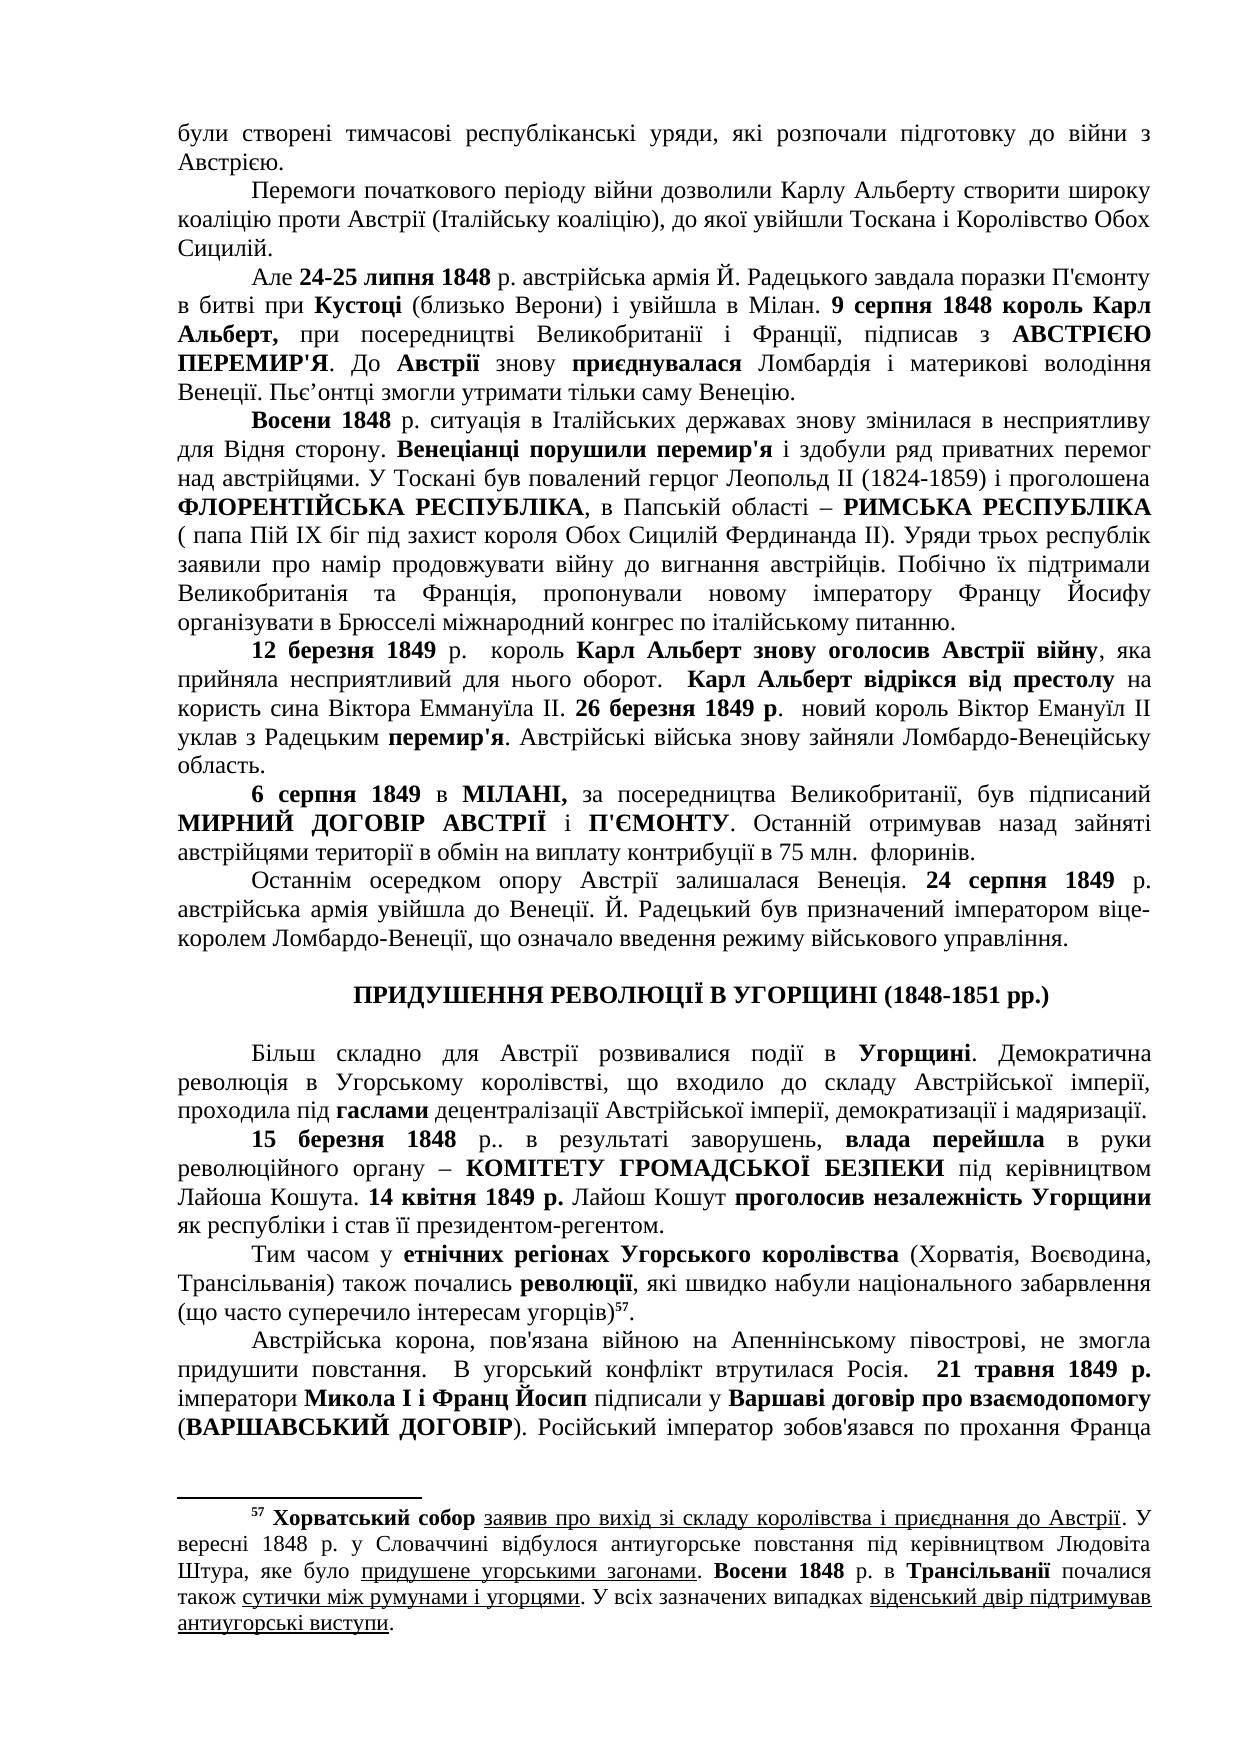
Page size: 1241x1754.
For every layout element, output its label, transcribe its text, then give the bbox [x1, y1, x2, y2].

text Восени 1848 р. ситуація в Італійських державах знову змінилася в несприятливу для Відня сторону. Венеціанці порушили перемир'я і здобули ряд приватних перемог над австрійцями. У Тоскані був повалений герцог Леопольд II (1824-1859) і проголошена ФЛОРЕНТІЙСЬКА РЕСПУБЛІКА, в Папській області – РИМСЬКА РЕСПУБЛІКА ( папа Пій IX біг під захист короля Обох Сицилій Фердинанда II). Уряди трьох республік заявили про намір продовжувати війну до вигнання австрійців. Побічно їх підтримали Великобританія та Франція, пропонували новому імператору Францу Йосифу організувати в Брюсселі міжнародний конгрес по італійському питанню. [177, 406, 1152, 636]
text 15 березня 1848 р.. в результаті заворушень, влада перейшла в руки революційного органу – КОМІТЕТУ ГРОМАДСЬКОЇ БЕЗПЕКИ під керівництвом Лайоша Кошута. 14 квітня 1849 р. Лайош Кошут проголосив незалежність Угорщини як республіки і став її президентом-регентом. [177, 1124, 1152, 1239]
text Перемоги початкового періоду війни дозволили Карлу Альберту створити широку коаліцію проти Австрії (Італійську коаліцію), до якої увійшли Тоскана і Королівство Обох Сицилій. [177, 176, 1152, 262]
text Більш складно для Австрії розвивалися події в Угорщині. Демократична революція в Угорському королівстві, що входило до складу Австрійської імперії, проходила під гаслами децентралізації Австрійської імперії, демократизації і мадяризації. [177, 1038, 1152, 1124]
text Тим часом у етнічних регіонах Угорського королівства (Хорватія, Воєводина, Трансільванія) також почались революції, які швидко набули національного забарвлення (що часто суперечило інтересам угорців). [177, 1239, 1152, 1326]
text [177, 1326, 1152, 1441]
text 12 березня 1849 р. король Карл Альберт знову оголосив Австрії війну, яка прийняла несприятливий для нього оборот. Карл Альберт відрікся від престолу на користь сина Віктора Еммануїла II. 26 березня 1849 р. новий король Віктор Емануїл II уклав з Радецьким перемир'я. Австрійські війська знову зайняли Ломбардо-Венеційську область. [177, 636, 1152, 779]
text Але 24-25 липня 1848 р. австрійська армія Й. Радецького завдала поразки П'ємонту в битві при Кустоці (близько Верони) і увійшла в Мілан. 9 серпня 1848 король Карл Альберт, при посередництві Великобританії і Франції, підписав з АВСТРІЄЮ ПЕРЕМИР'Я. До Австрії знову приєднувалася Ломбардія і материкові володіння Венеції. Пьє’онтці змогли утримати тільки саму Венецію. [177, 262, 1152, 406]
text Останнім осередком опору Австрії залишалася Венеція. 24 серпня 1849 р. австрійська армія увійшла до Венеції. Й. Радецький був призначений імператором віце-королем Ломбардо-Венеції, що означало введення режиму військового управління. [177, 866, 1152, 952]
text 6 серпня 1849 в МІЛАНІ, за посередництва Великобританії, був підписаний МИРНИЙ ДОГОВІР АВСТРІЇ і П'ЄМОНТУ. Останній отримував назад зайняті австрійцями території в обмін на виплату контрибуції в 75 млн. флоринів. [177, 779, 1152, 866]
text ПРИДУШЕННЯ РЕВОЛЮЦІЇ В УГОРЩИНІ (1848-1851 рр.) [177, 981, 1152, 1009]
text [177, 118, 1152, 176]
